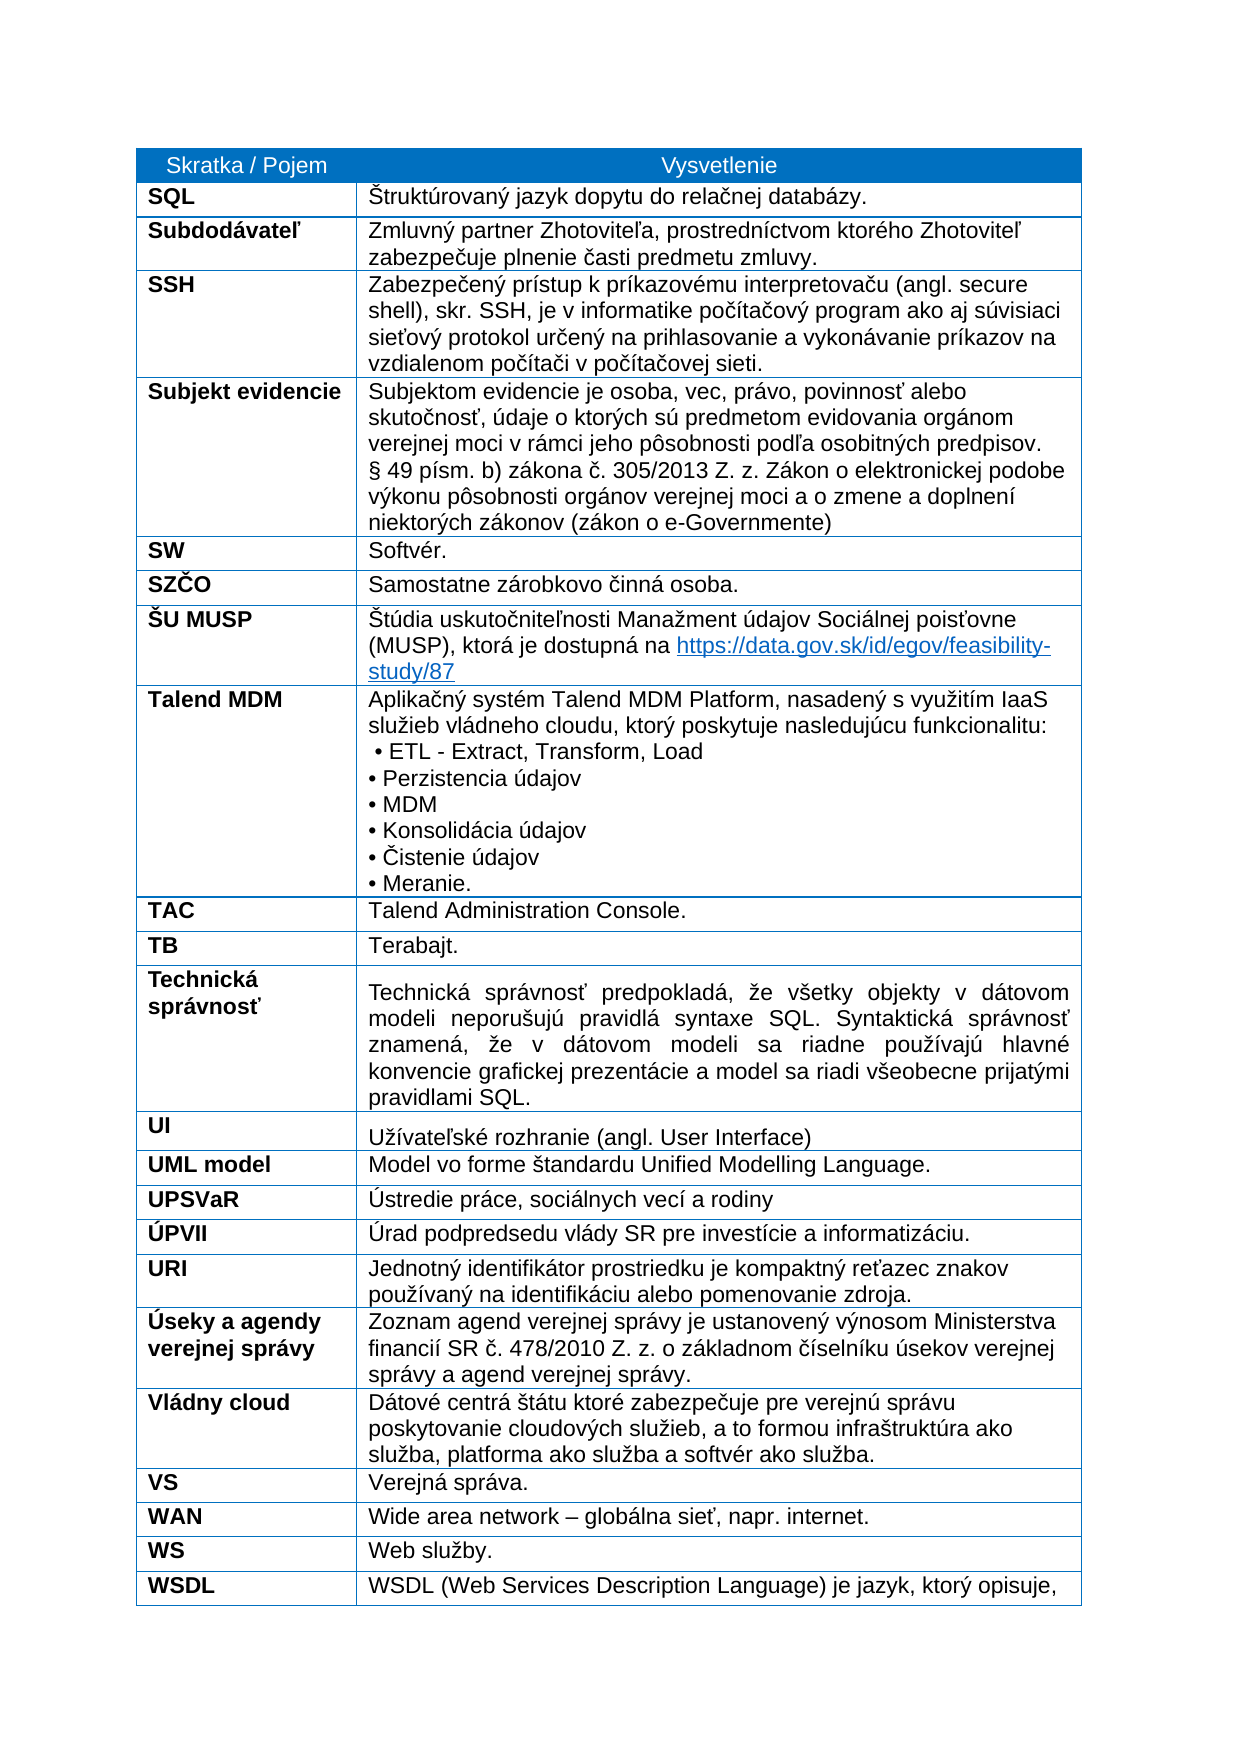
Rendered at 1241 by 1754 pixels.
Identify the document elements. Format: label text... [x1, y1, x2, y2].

table_cell Aplikačný systém Talend MDM Platform, nasadený s využitím IaaS služieb vládneho cloudu, ktorý poskytuje nasledujúcu funkcionalitu: • ETL - Extract, Transform, Load • Perzistencia údajov • MDM • Konsolidácia údajov • Čistenie údajov • Meranie. [357, 686, 1081, 896]
table_cell Úseky a agendy verejnej správy [137, 1308, 356, 1387]
table_cell SQL [137, 183, 356, 216]
table_cell Štúdia uskutočniteľnosti Manažment údajov Sociálnej poisťovne (MUSP), ktorá je dostupná na https://data.gov.sk/id/egov/feasibility-study/87 [357, 606, 1081, 684]
table_cell VS [137, 1469, 356, 1502]
table_cell Softvér. [357, 537, 1081, 570]
table_cell Technická správnosť [137, 966, 356, 1111]
table_cell TAC [137, 898, 356, 931]
table_header Skratka / Pojem [137, 149, 356, 182]
table_cell Jednotný identifikátor prostriedku je kompaktný reťazec znakov používaný na identifikáciu alebo pomenovanie zdroja. [357, 1255, 1081, 1307]
table_cell TB [137, 932, 356, 965]
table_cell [357, 1572, 1081, 1605]
table_cell Subdodávateľ [137, 218, 356, 270]
table_cell Úrad podpredsedu vlády SR pre investície a informatizáciu. [357, 1220, 1081, 1253]
table_cell Wide area network – globálna sieť, napr. internet. [357, 1503, 1081, 1536]
table_cell WSDL [137, 1572, 356, 1605]
table_cell Zoznam agend verejnej správy je ustanovený výnosom Ministerstva financií SR č. 478/2010 Z. z. o základnom číselníku úsekov verejnej správy a agend verejnej správy. [357, 1308, 1081, 1387]
table_cell URI [137, 1255, 356, 1307]
table_cell ŠU MUSP [137, 606, 356, 684]
table_cell WAN [137, 1503, 356, 1536]
table_cell Subjekt evidencie [137, 378, 356, 536]
table_cell SW [137, 537, 356, 570]
table_cell Zabezpečený prístup k príkazovému interpretovaču (angl. secure shell), skr. SSH, je v informatike počítačový program ako aj súvisiaci sieťový protokol určený na prihlasovanie a vykonávanie príkazov na vzdialenom počítači v počítačovej sieti. [357, 271, 1081, 377]
table_cell UML model [137, 1151, 356, 1185]
table_cell SSH [137, 271, 356, 377]
table_cell ÚPVII [137, 1220, 356, 1253]
table_cell Talend MDM [137, 686, 356, 896]
table_cell SZČO [137, 571, 356, 604]
table_cell Web služby. [357, 1537, 1081, 1571]
table_cell WS [137, 1537, 356, 1571]
table_cell Dátové centrá štátu ktoré zabezpečuje pre verejnú správu poskytovanie cloudových služieb, a to formou infraštruktúra ako služba, platforma ako služba a softvér ako služba. [357, 1389, 1081, 1467]
table_cell Terabajt. [357, 932, 1081, 965]
table_cell Ústredie práce, sociálnych vecí a rodiny [357, 1186, 1081, 1219]
table_cell Talend Administration Console. [357, 898, 1081, 931]
table_cell Model vo forme štandardu Unified Modelling Language. [357, 1151, 1081, 1185]
table_cell UPSVaR [137, 1186, 356, 1219]
table_cell Subjektom evidencie je osoba, vec, právo, povinnosť alebo skutočnosť, údaje o ktorých sú predmetom evidovania orgánom verejnej moci v rámci jeho pôsobnosti podľa osobitných predpisov. § 49 písm. b) zákona č. 305/2013 Z. z. Zákon o elektronickej podobe výkonu pôsobnosti orgánov verejnej moci a o zmene a doplnení niektorých zákonov (zákon o e-Governmente) [357, 378, 1081, 536]
table_cell Zmluvný partner Zhotoviteľa, prostredníctvom ktorého Zhotoviteľ zabezpečuje plnenie časti predmetu zmluvy. [357, 218, 1081, 270]
table_cell Samostatne zárobkovo činná osoba. [357, 571, 1081, 604]
table_cell Technická správnosť predpokladá, že všetky objekty v dátovom modeli neporušujú pravidlá syntaxe SQL. Syntaktická správnosť znamená, že v dátovom modeli sa riadne používajú hlavné konvencie grafickej prezentácie a model sa riadi všeobecne prijatými pravidlami SQL. [357, 966, 1081, 1111]
table_header Vysvetlenie [357, 149, 1081, 182]
table_cell Verejná správa. [357, 1469, 1081, 1502]
table_cell Užívateľské rozhranie (angl. User Interface) [357, 1112, 1081, 1150]
table_cell Vládny cloud [137, 1389, 356, 1467]
table_cell Štruktúrovaný jazyk dopytu do relačnej databázy. [357, 183, 1081, 216]
table_cell UI [137, 1112, 356, 1150]
